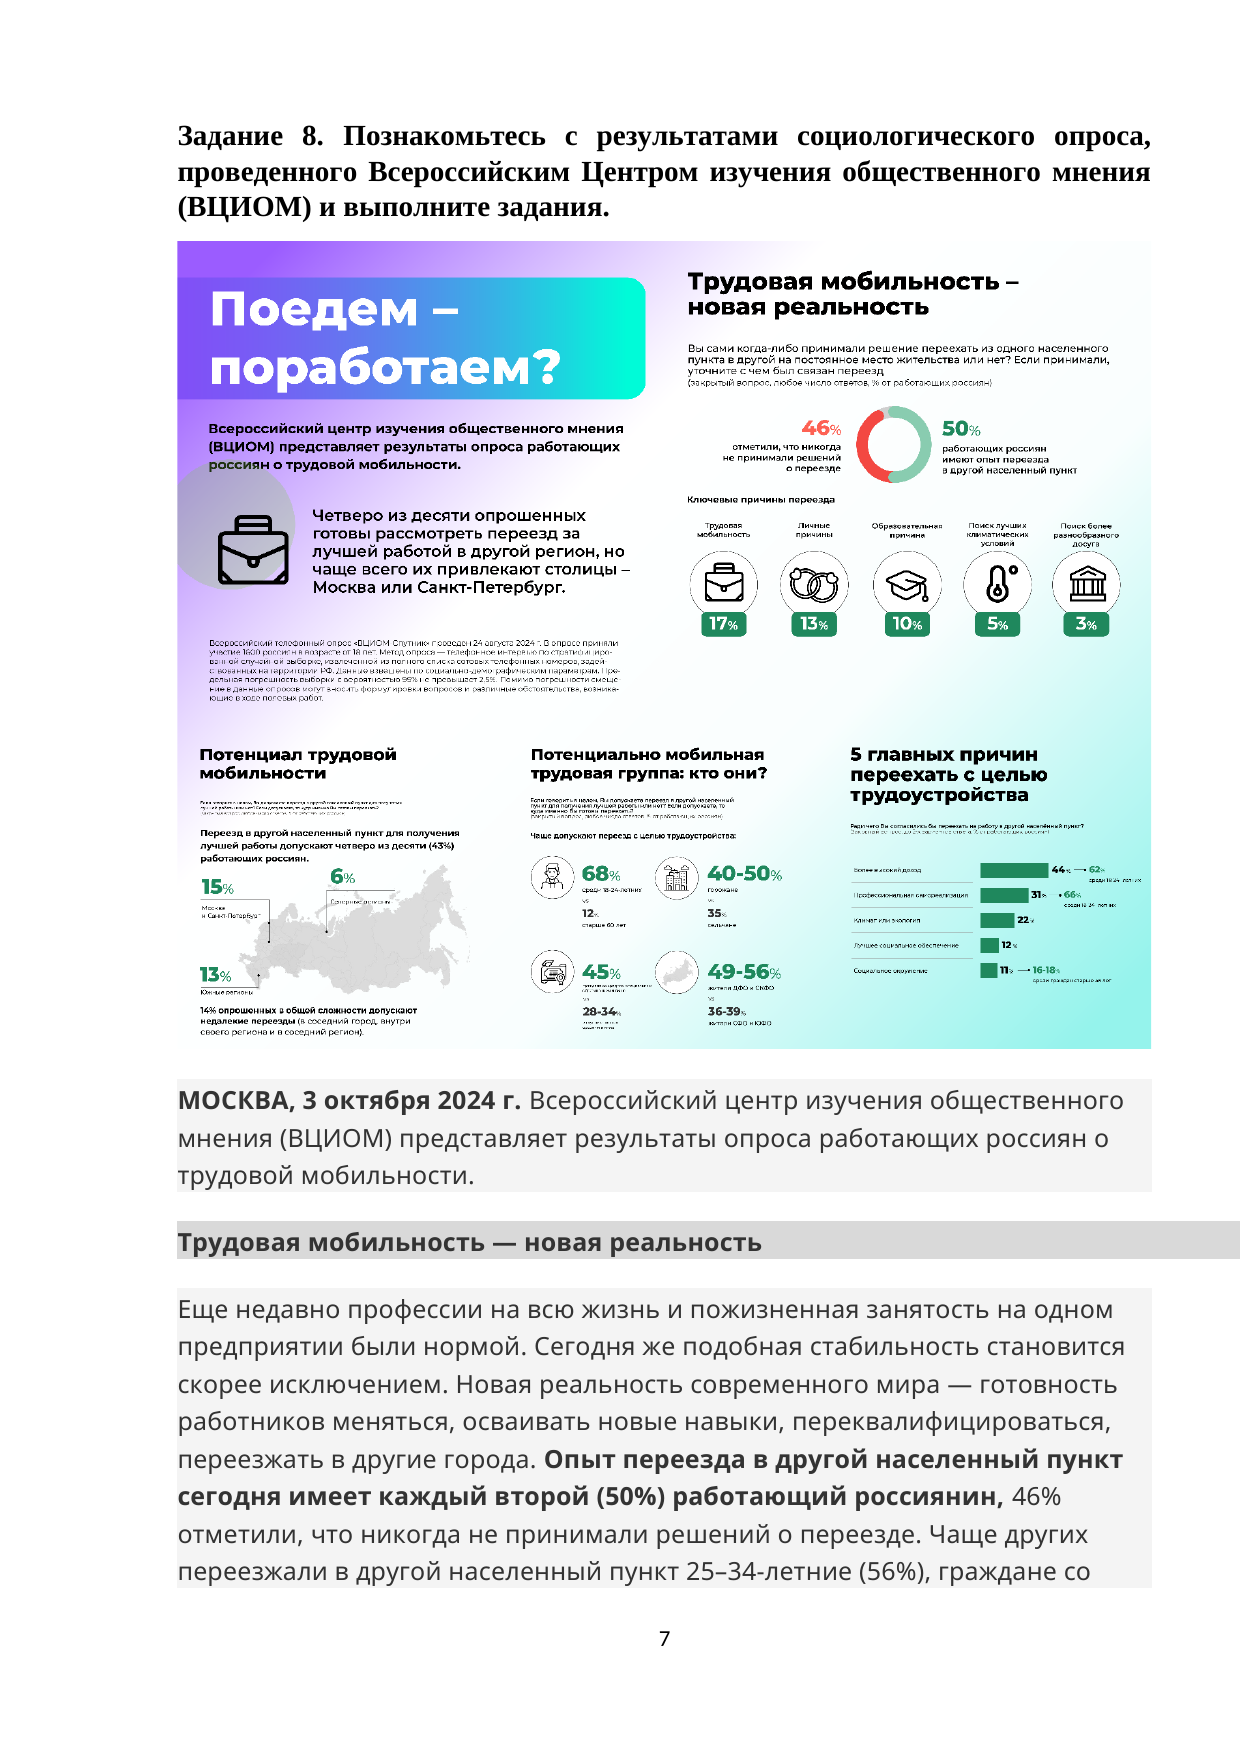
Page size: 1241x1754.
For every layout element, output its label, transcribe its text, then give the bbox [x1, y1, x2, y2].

text Задание 8. Познакомьтесь с результатами социологического опроса, проведенного Всероссийским Центром изучения общественного мнения (ВЦИОМ) и выполните задания. [177, 118, 1152, 223]
picture [177, 241, 1152, 1049]
table_header Трудовая мобильность — новая реальность [177, 1221, 1240, 1259]
text МОСКВА, 3 октября 2024 г. Всероссийский центр изучения общественного мнения (ВЦИОМ) представляет результаты опроса работающих россиян о трудовой мобильности. [177, 1079, 1152, 1192]
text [177, 1288, 1152, 1588]
